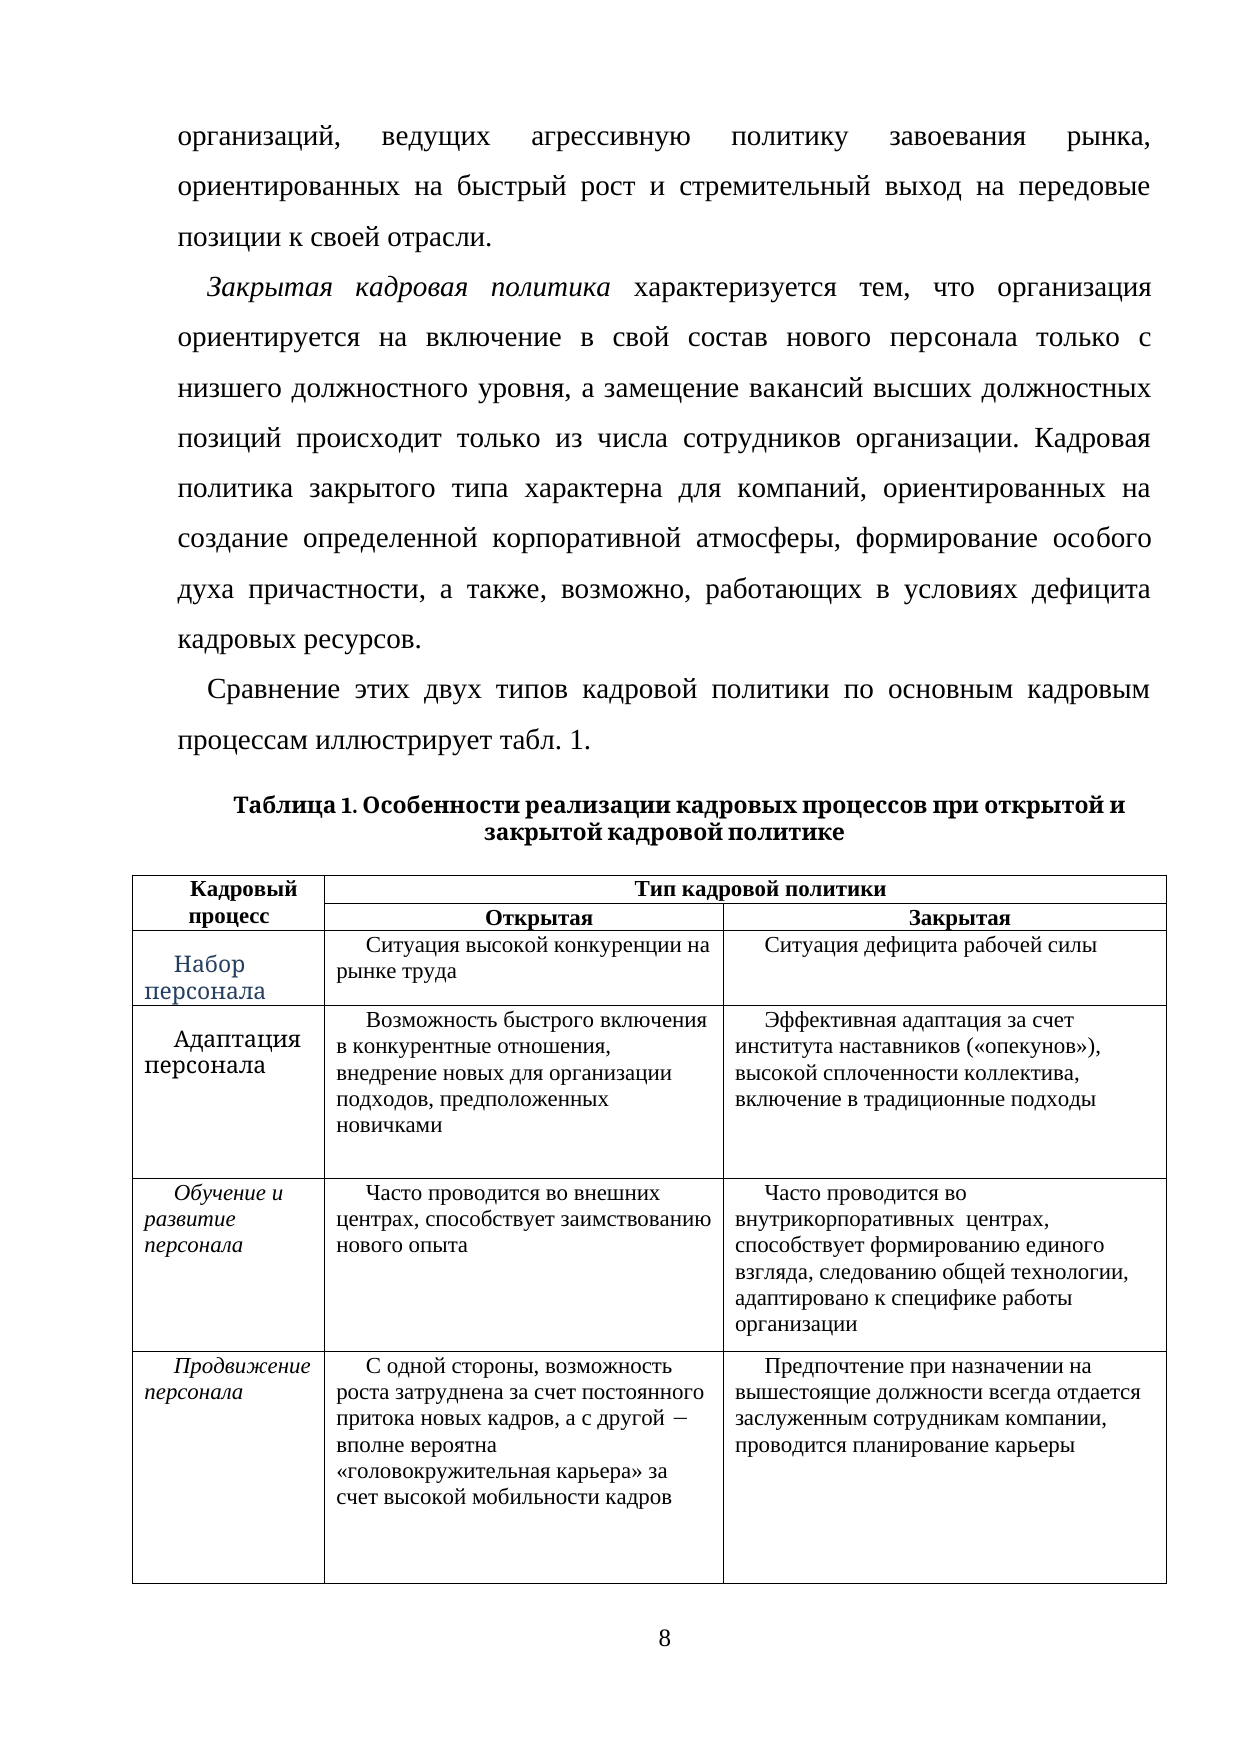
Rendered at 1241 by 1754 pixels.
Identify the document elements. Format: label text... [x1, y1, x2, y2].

table_cell Адаптация персонала [133, 1006, 324, 1178]
table_header Тип кадровой политики [325, 876, 1166, 903]
table_cell Предпочтение при назначении на вышестоящие должности всегда отдается заслуженным сотрудникам компании, проводится планирование карьеры [724, 1352, 1166, 1583]
table_cell Часто проводится во внутрикорпоративных центрах, способствует формированию единого взгляда, следованию общей технологии, адаптировано к специфике работы организации [724, 1179, 1166, 1351]
table_cell Набор персонала [133, 931, 324, 1005]
table_cell С одной стороны, возможность роста затруднена за счет постоянного притока новых кадров, а с другой вполне вероятна «головокружительная карьера» за счет высокой мобильности кадров [325, 1352, 723, 1583]
table_cell Обучение и развитие персонала [133, 1179, 324, 1351]
table_cell Закрытая [724, 904, 1166, 930]
text Сравнение этих двух типов кадровой политики по основным кадровым процессам иллюстрирует табл. 1. [177, 672, 1152, 755]
table_cell Часто проводится во внешних центрах, способствует заимствованию нового опыта [325, 1179, 723, 1351]
table_cell Ситуация дефицита рабочей силы [724, 931, 1166, 1005]
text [177, 118, 1152, 252]
table_cell Ситуация высокой конкуренции на рынке труда [325, 931, 723, 1005]
text Закрытая кадровая политика характеризуется тем, что организация ориентируется на включение в свой состав нового персонала только с низшего должностного уровня, а замещение вакансий высших должностных позиций происходит только из числа сотрудников организации. Кадровая политика закрытого типа характерна для компаний, ориентированных на создание определенной корпоративной атмосферы, формирование особого духа причастности, а также, возможно, работающих в условиях дефицита кадровых ресурсов. [177, 269, 1152, 655]
table_header Кадровый процесс [133, 876, 324, 930]
table_cell Открытая [325, 904, 723, 930]
subtitle Таблица 1. Особенности реализации кадровых процессов при открытой и закрытой кадровой политике [177, 793, 1152, 846]
table_cell Продвижение персонала [133, 1352, 324, 1583]
table_cell Эффективная адаптация за счет института наставников («опекунов»), высокой сплоченности коллектива, включение в традиционные подходы [724, 1006, 1166, 1178]
table_cell Возможность быстрого включения в конкурентные отношения, внедрение новых для организации подходов, предположенных новичками [325, 1006, 723, 1178]
